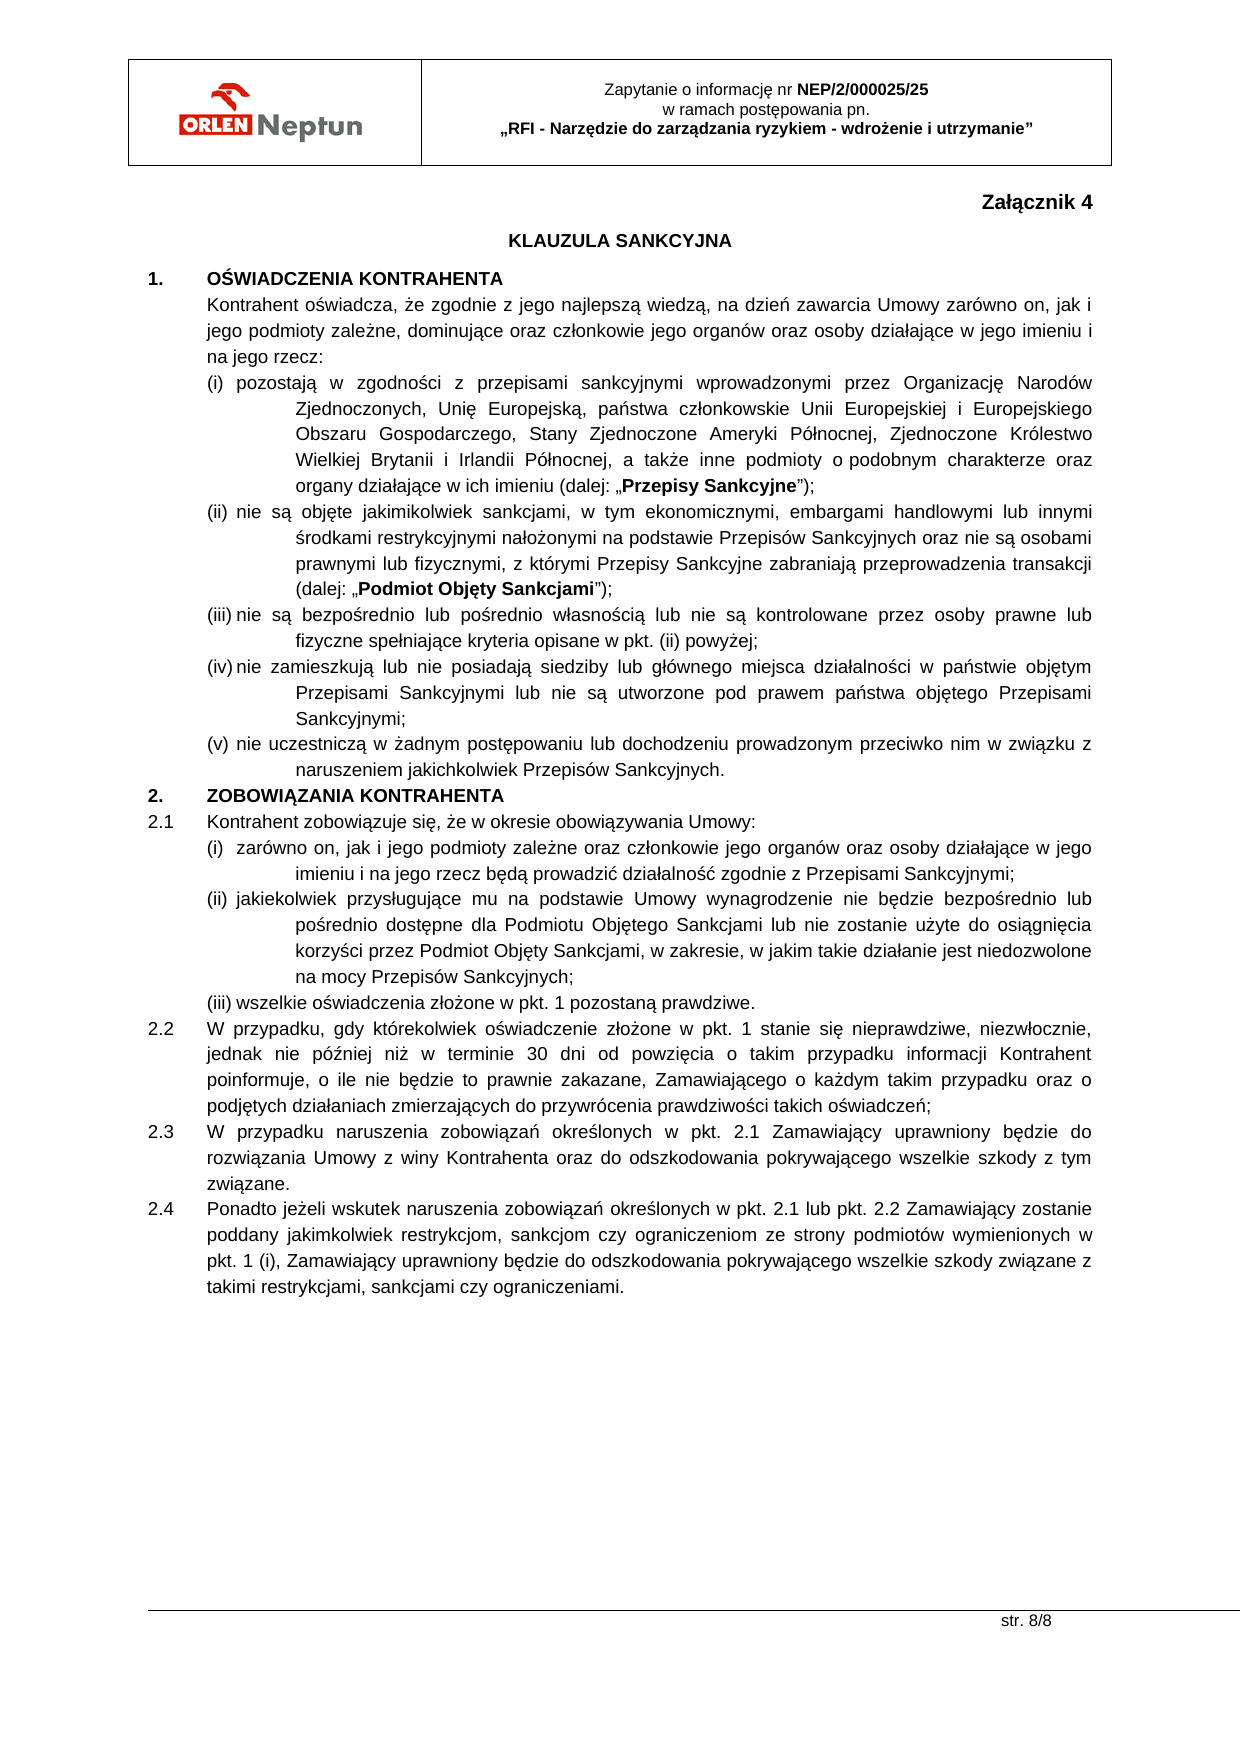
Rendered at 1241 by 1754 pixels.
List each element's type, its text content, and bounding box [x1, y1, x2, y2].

list wszelkie oświadczenia złożone w pkt. 1 pozostaną prawdziwe. [207, 992, 1093, 1013]
list W przypadku naruszenia zobowiązań określonych w pkt. 2.1 Zamawiający uprawniony będzie do rozwiązania Umowy z winy Kontrahenta oraz do odszkodowania pokrywającego wszelkie szkody z tym związane. [148, 1121, 1093, 1194]
text Klauzula Sankcyjna [148, 230, 1093, 251]
list zarówno on, jak i jego podmioty zależne oraz członkowie jego organów oraz osoby działające w jego imieniu i na jego rzecz będą prowadzić działalność zgodnie z Przepisami Sankcyjnymi; [207, 837, 1093, 884]
list Kontrahent zobowiązuje się, że w okresie obowiązywania Umowy: [148, 811, 1093, 832]
list Zobowiązania KONTRAHENTA [148, 785, 1093, 806]
text Załącznik 4 [148, 190, 1093, 214]
list nie są bezpośrednio lub pośrednio własnością lub nie są kontrolowane przez osoby prawne lub fizyczne spełniające kryteria opisane w pkt. (ii) powyżej; [207, 604, 1093, 651]
list Oświadczenia KONTRAHENTA [148, 268, 1093, 290]
list W przypadku, gdy którekolwiek oświadczenie złożone w pkt. 1 stanie się nieprawdziwe, niezwłocznie, jednak nie później niż w terminie 30 dni od powzięcia o takim przypadku informacji Kontrahent poinformuje, o ile nie będzie to prawnie zakazane, Zamawiającego o każdym takim przypadku oraz o podjętych działaniach zmierzających do przywrócenia prawdziwości takich oświadczeń; [148, 1017, 1093, 1116]
list nie zamieszkują lub nie posiadają siedziby lub głównego miejsca działalności w państwie objętym Przepisami Sankcyjnymi lub nie są utworzone pod prawem państwa objętego Przepisami Sankcyjnymi; [207, 656, 1093, 729]
list nie uczestniczą w żadnym postępowaniu lub dochodzeniu prowadzonym przeciwko nim w związku z naruszeniem jakichkolwiek Przepisów Sankcyjnych. [207, 733, 1093, 781]
list nie są objęte jakimikolwiek sankcjami, w tym ekonomicznymi, embargami handlowymi lub innymi środkami restrykcyjnymi nałożonymi na podstawie Przepisów Sankcyjnych oraz nie są osobami prawnymi lub fizycznymi, z którymi Przepisy Sankcyjne zabraniają przeprowadzenia transakcji (dalej: „Podmiot Objęty Sankcjami”); [207, 501, 1093, 600]
list pozostają w zgodności z przepisami sankcyjnymi wprowadzonymi przez Organizację Narodów Zjednoczonych, Unię Europejską, państwa członkowskie Unii Europejskiej i Europejskiego Obszaru Gospodarczego, Stany Zjednoczone Ameryki Północnej, Zjednoczone Królestwo Wielkiej Brytanii i Irlandii Północnej, a także inne podmioty o podobnym charakterze oraz organy działające w ich imieniu (dalej: „Przepisy Sankcyjne”); [207, 372, 1093, 496]
list Ponadto jeżeli wskutek naruszenia zobowiązań określonych w pkt. 2.1 lub pkt. 2.2 Zamawiający zostanie poddany jakimkolwiek restrykcjom, sankcjom czy ograniczeniom ze strony podmiotów wymienionych w pkt. 1 (i), Zamawiający uprawniony będzie do odszkodowania pokrywającego wszelkie szkody związane z takimi restrykcjami, sankcjami czy ograniczeniami. [148, 1198, 1093, 1297]
picture [163, 66, 387, 153]
text Kontrahent oświadcza, że zgodnie z jego najlepszą wiedzą, na dzień zawarcia Umowy zarówno on, jak i jego podmioty zależne, dominujące oraz członkowie jego organów oraz osoby działające w jego imieniu i na jego rzecz: [207, 294, 1093, 367]
list jakiekolwiek przysługujące mu na podstawie Umowy wynagrodzenie nie będzie bezpośrednio lub pośrednio dostępne dla Podmiotu Objętego Sankcjami lub nie zostanie użyte do osiągnięcia korzyści przez Podmiot Objęty Sankcjami, w zakresie, w jakim takie działanie jest niedozwolone na mocy Przepisów Sankcyjnych; [207, 888, 1093, 987]
